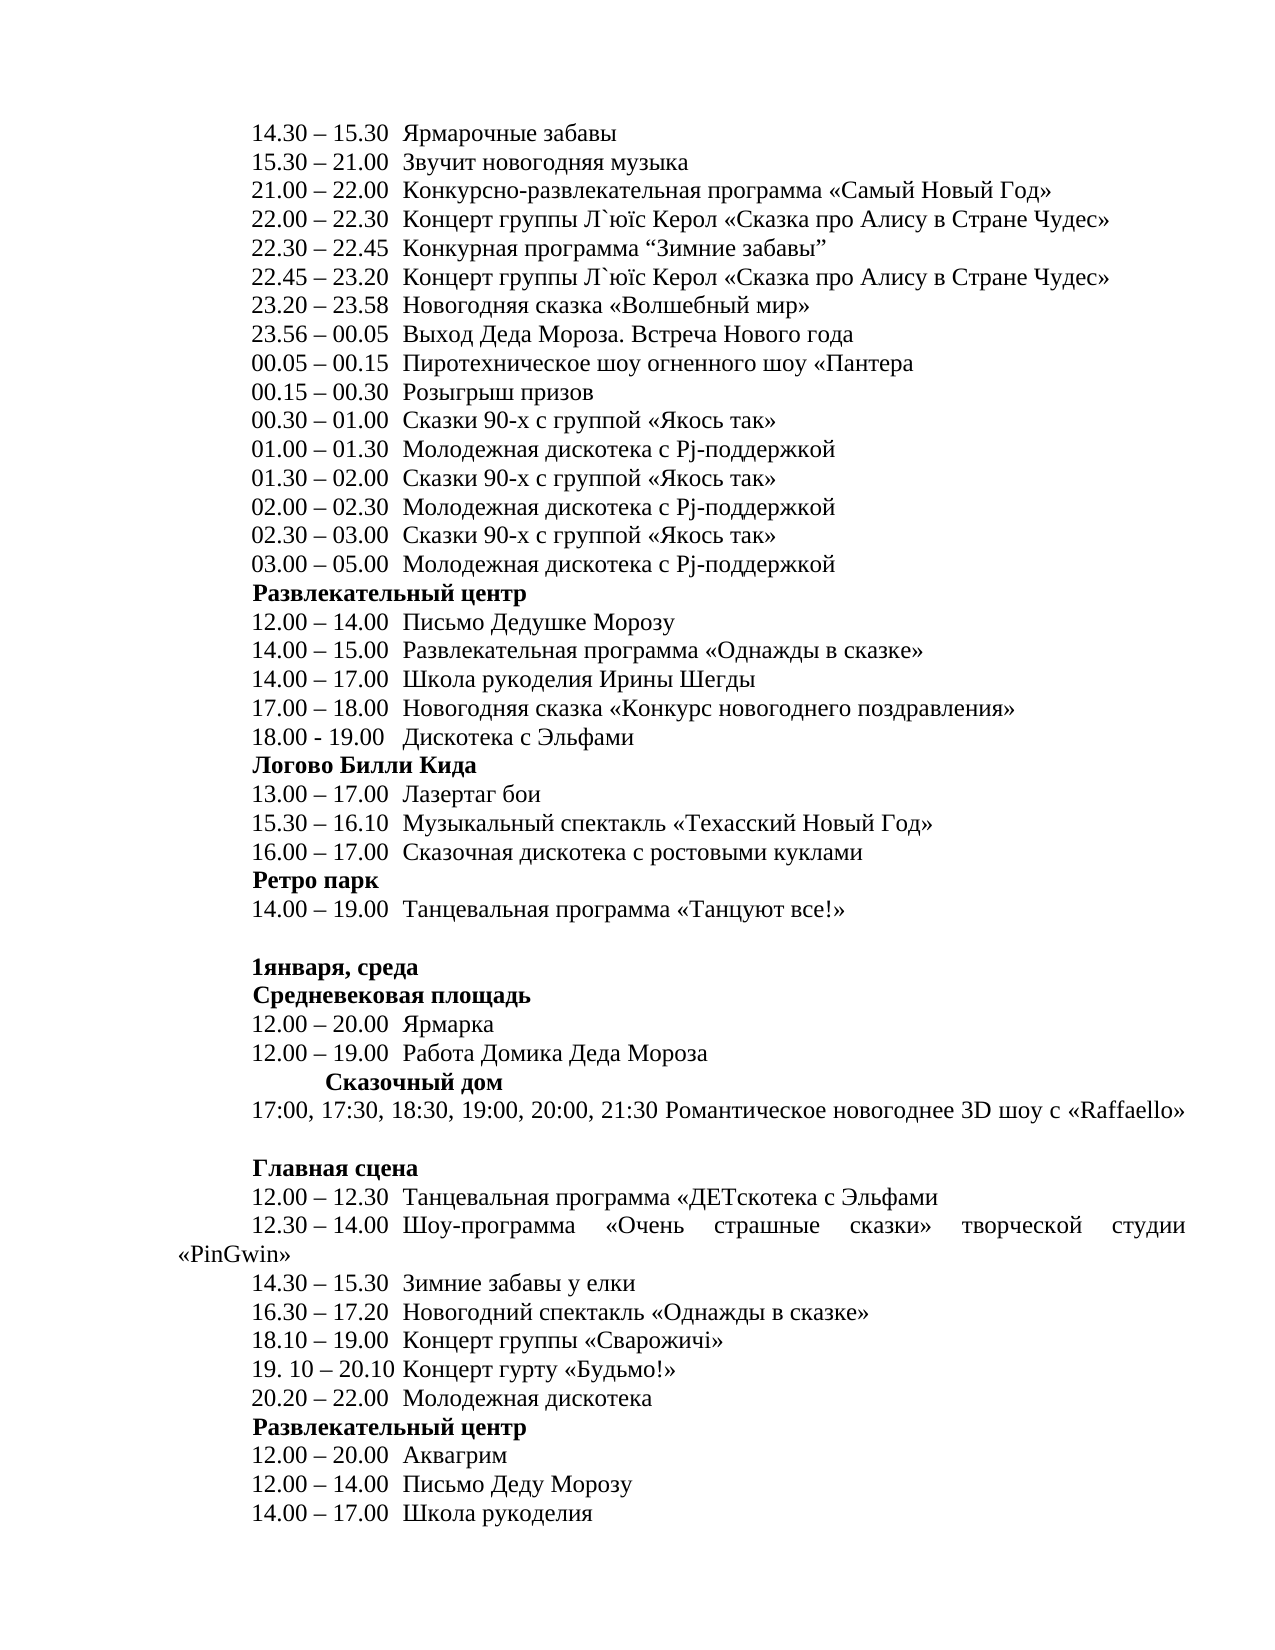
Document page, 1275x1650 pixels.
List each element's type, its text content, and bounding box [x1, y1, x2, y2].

text 12.00 – 12.30 Танцевальная программа «ДЕТскотека с Эльфами [177, 1182, 1186, 1211]
text 14.00 – 15.00 Развлекательная программа «Однажды в сказке» [177, 636, 1186, 664]
text 18.10 – 19.00 Концерт группы «Сварожичі» [177, 1326, 1186, 1354]
text 12.00 – 14.00 Письмо Дедушке Морозу [177, 607, 1186, 636]
text 12.00 – 14.00 Письмо Деду Морозу [177, 1469, 1186, 1498]
text Развлекательный центр [177, 578, 1186, 607]
text Главная сцена [177, 1153, 1186, 1182]
text 00.15 – 00.30 Розыгрыш призов [177, 377, 1186, 406]
text 17:00, 17:30, 18:30, 19:00, 20:00, 21:30 Романтическое новогоднее 3D шоу с «Raffaello» [177, 1096, 1186, 1153]
text Сказочный дом [251, 1067, 1186, 1096]
text 16.00 – 17.00 Сказочная дискотека с ростовыми куклами [177, 837, 1186, 866]
text 12.00 – 20.00 Аквагрим [177, 1441, 1186, 1469]
text 22.30 – 22.45 Конкурная программа “Зимние забавы” [177, 233, 1186, 262]
text 01.30 – 02.00 Сказки 90-х с группой «Якось так» [177, 463, 1186, 492]
text 01.00 – 01.30 Молодежная дискотека с Pj-поддержкой [177, 434, 1186, 463]
text 03.00 – 05.00 Молодежная дискотека с Pj-поддержкой [177, 549, 1186, 578]
text 23.20 – 23.58 Новогодняя сказка «Волшебный мир» [177, 291, 1186, 319]
text 02.30 – 03.00 Сказки 90-х с группой «Якось так» [177, 521, 1186, 549]
text 1января, среда [177, 952, 1186, 981]
text 14.00 – 17.00 Школа рукоделия [177, 1498, 1186, 1527]
text 22.45 – 23.20 Концерт группы Л`юїс Керол «Сказка про Алису в Стране Чудес» [177, 262, 1186, 291]
text 13.00 – 17.00 Лазертаг бои [177, 779, 1186, 808]
text 20.20 – 22.00 Молодежная дискотека [177, 1383, 1186, 1412]
text 22.00 – 22.30 Концерт группы Л`юїс Керол «Сказка про Алису в Стране Чудес» [177, 204, 1186, 233]
text 16.30 – 17.20 Новогодний спектакль «Однажды в сказке» [177, 1297, 1186, 1326]
text 02.00 – 02.30 Молодежная дискотека с Pj-поддержкой [177, 492, 1186, 521]
text 00.05 – 00.15 Пиротехническое шоу огненного шоу «Пантера [177, 348, 1186, 377]
text 14.30 – 15.30 Зимние забавы у елки [177, 1268, 1186, 1297]
text 23.56 – 00.05 Выход Деда Мороза. Встреча Нового года [177, 319, 1186, 348]
text 21.00 – 22.00 Конкурсно-развлекательная программа «Самый Новый Год» [177, 176, 1186, 204]
text 15.30 – 16.10 Музыкальный спектакль «Техасский Новый Год» [177, 808, 1186, 837]
text 15.30 – 21.00 Звучит новогодняя музыка [177, 147, 1186, 176]
text 18.00 - 19.00 Дискотека с Эльфами [177, 722, 1186, 751]
text Ретро парк [177, 866, 1186, 894]
text 14.00 – 17.00 Школа рукоделия Ирины Шегды [177, 664, 1186, 693]
text Средневековая площадь [177, 981, 1186, 1009]
text Развлекательный центр [177, 1412, 1186, 1441]
text 19. 10 – 20.10 Концерт гурту «Будьмо!» [177, 1354, 1186, 1383]
text 14.00 – 19.00 Танцевальная программа «Танцуют все!» [177, 894, 1186, 923]
text Логово Билли Кида [177, 751, 1186, 779]
text 17.00 – 18.00 Новогодняя сказка «Конкурс новогоднего поздравления» [177, 693, 1186, 722]
text 14.30 – 15.30 Ярмарочные забавы [177, 118, 1186, 147]
text 12.00 – 19.00 Работа Домика Деда Мороза [177, 1038, 1186, 1067]
text 00.30 – 01.00 Сказки 90-х с группой «Якось так» [177, 406, 1186, 434]
text 12.00 – 20.00 Ярмарка [177, 1009, 1186, 1038]
text 12.30 – 14.00 Шоу-программа «Очень страшные сказки» творческой студии «PinGwin» [177, 1211, 1186, 1268]
